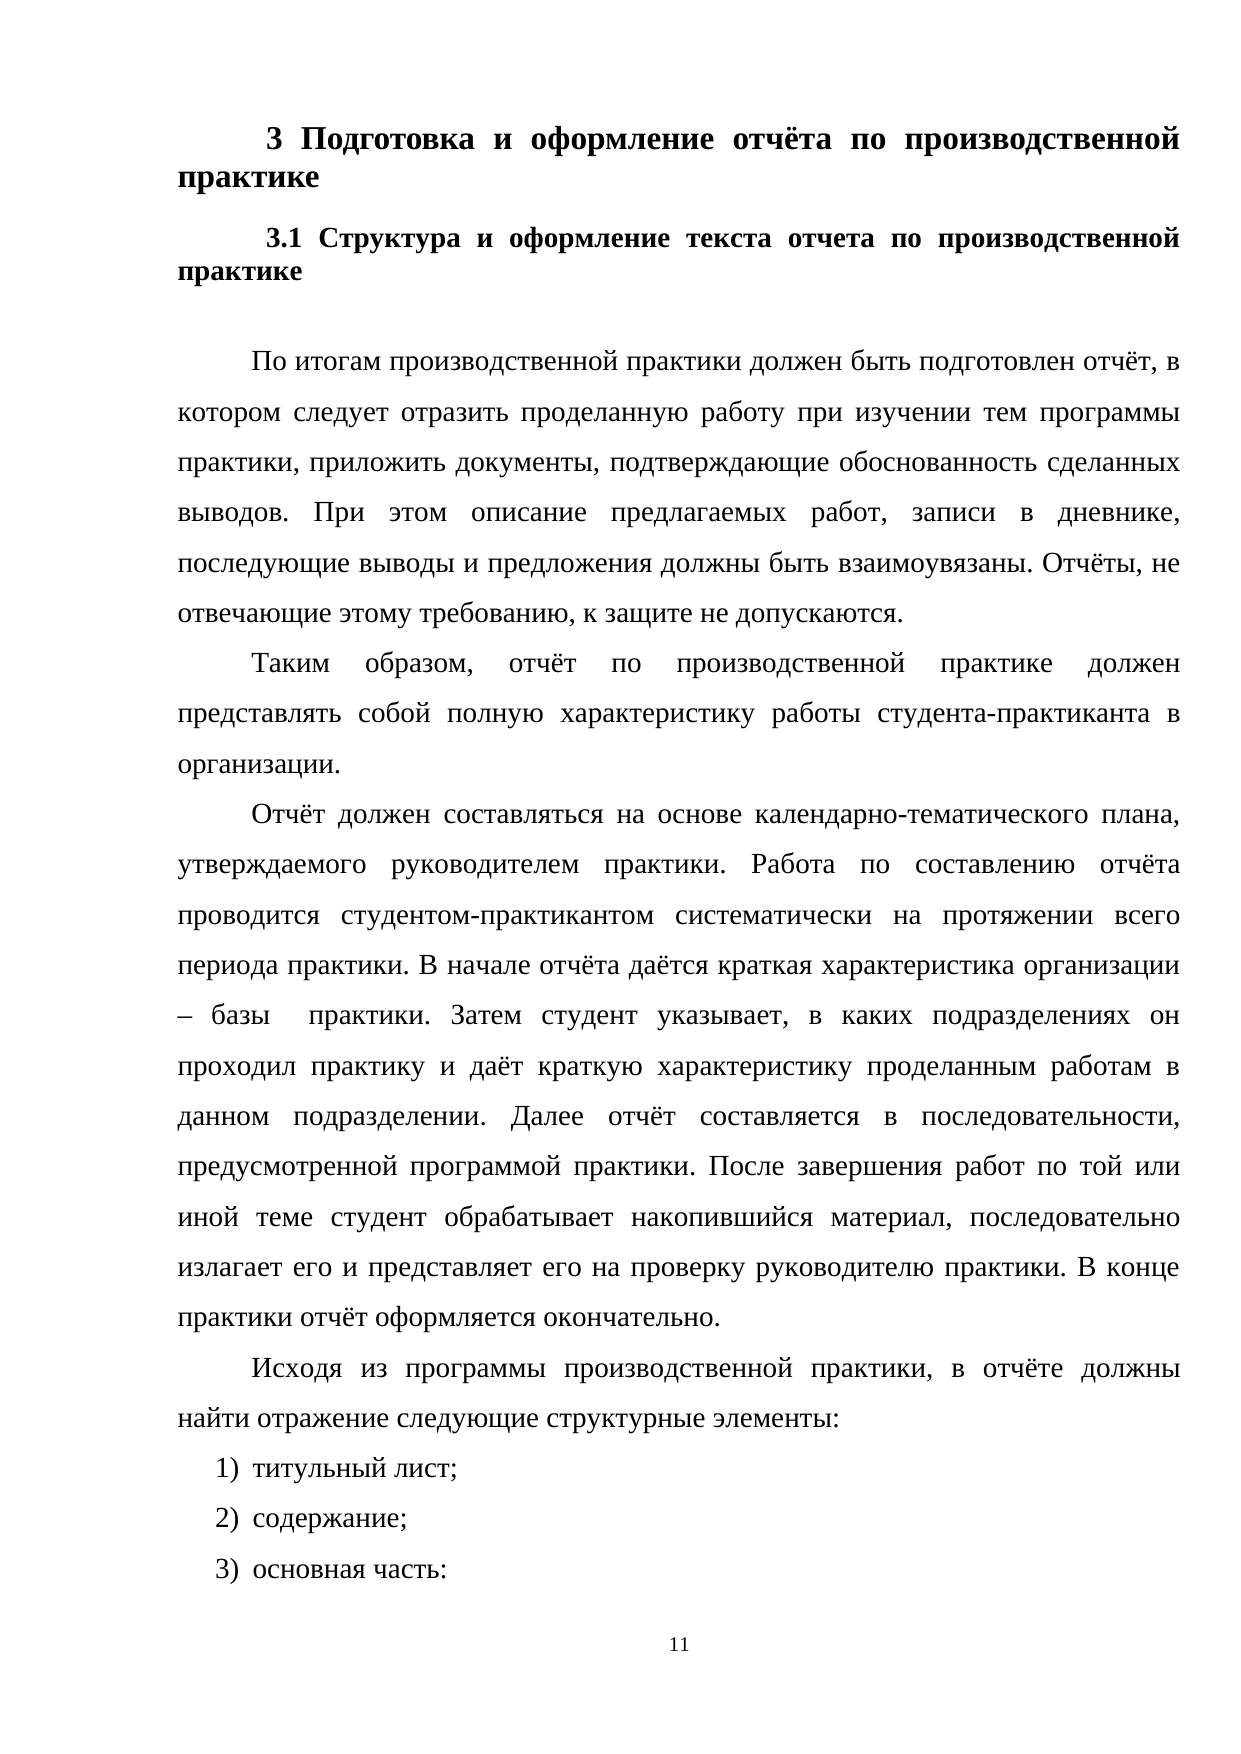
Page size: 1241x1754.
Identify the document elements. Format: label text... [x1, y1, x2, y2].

list содержание; [215, 1501, 1181, 1534]
list титульный лист; [215, 1450, 1181, 1484]
subtitle 3.1 Структура и оформление текста отчета по производственной практике [177, 220, 1181, 287]
text Таким образом, отчёт по производственной практике должен представлять собой полную характеристику работы студента-практиканта в организации. [177, 645, 1181, 779]
subtitle 3 Подготовка и оформление отчёта по производственной практике [177, 118, 1181, 195]
text Исходя из программы производственной практики, в отчёте должны найти отражение следующие структурные элементы: [177, 1350, 1181, 1433]
text По итогам производственной практики должен быть подготовлен отчёт, в котором следует отразить проделанную работу при изучении тем программы практики, приложить документы, подтверждающие обоснованность сделанных выводов. При этом описание предлагаемых работ, записи в дневнике, последующие выводы и предложения должны быть взаимоувязаны. Отчёты, не отвечающие этому требованию, к защите не допускаются. [177, 343, 1181, 628]
text Отчёт должен составляться на основе календарно-тематического плана, утверждаемого руководителем практики. Работа по составлению отчёта проводится студентом-практикантом систематически на протяжении всего периода практики. В начале отчёта даётся краткая характеристика организации – базы практики. Затем студент указывает, в каких подразделениях он проходил практику и даёт краткую характеристику проделанным работам в данном подразделении. Далее отчёт составляется в последовательности, предусмотренной программой практики. После завершения работ по той или иной теме студент обрабатывает накопившийся материал, последовательно излагает его и представляет его на проверку руководителю практики. В конце практики отчёт оформляется окончательно. [177, 796, 1181, 1333]
list основная часть: [215, 1551, 1181, 1584]
